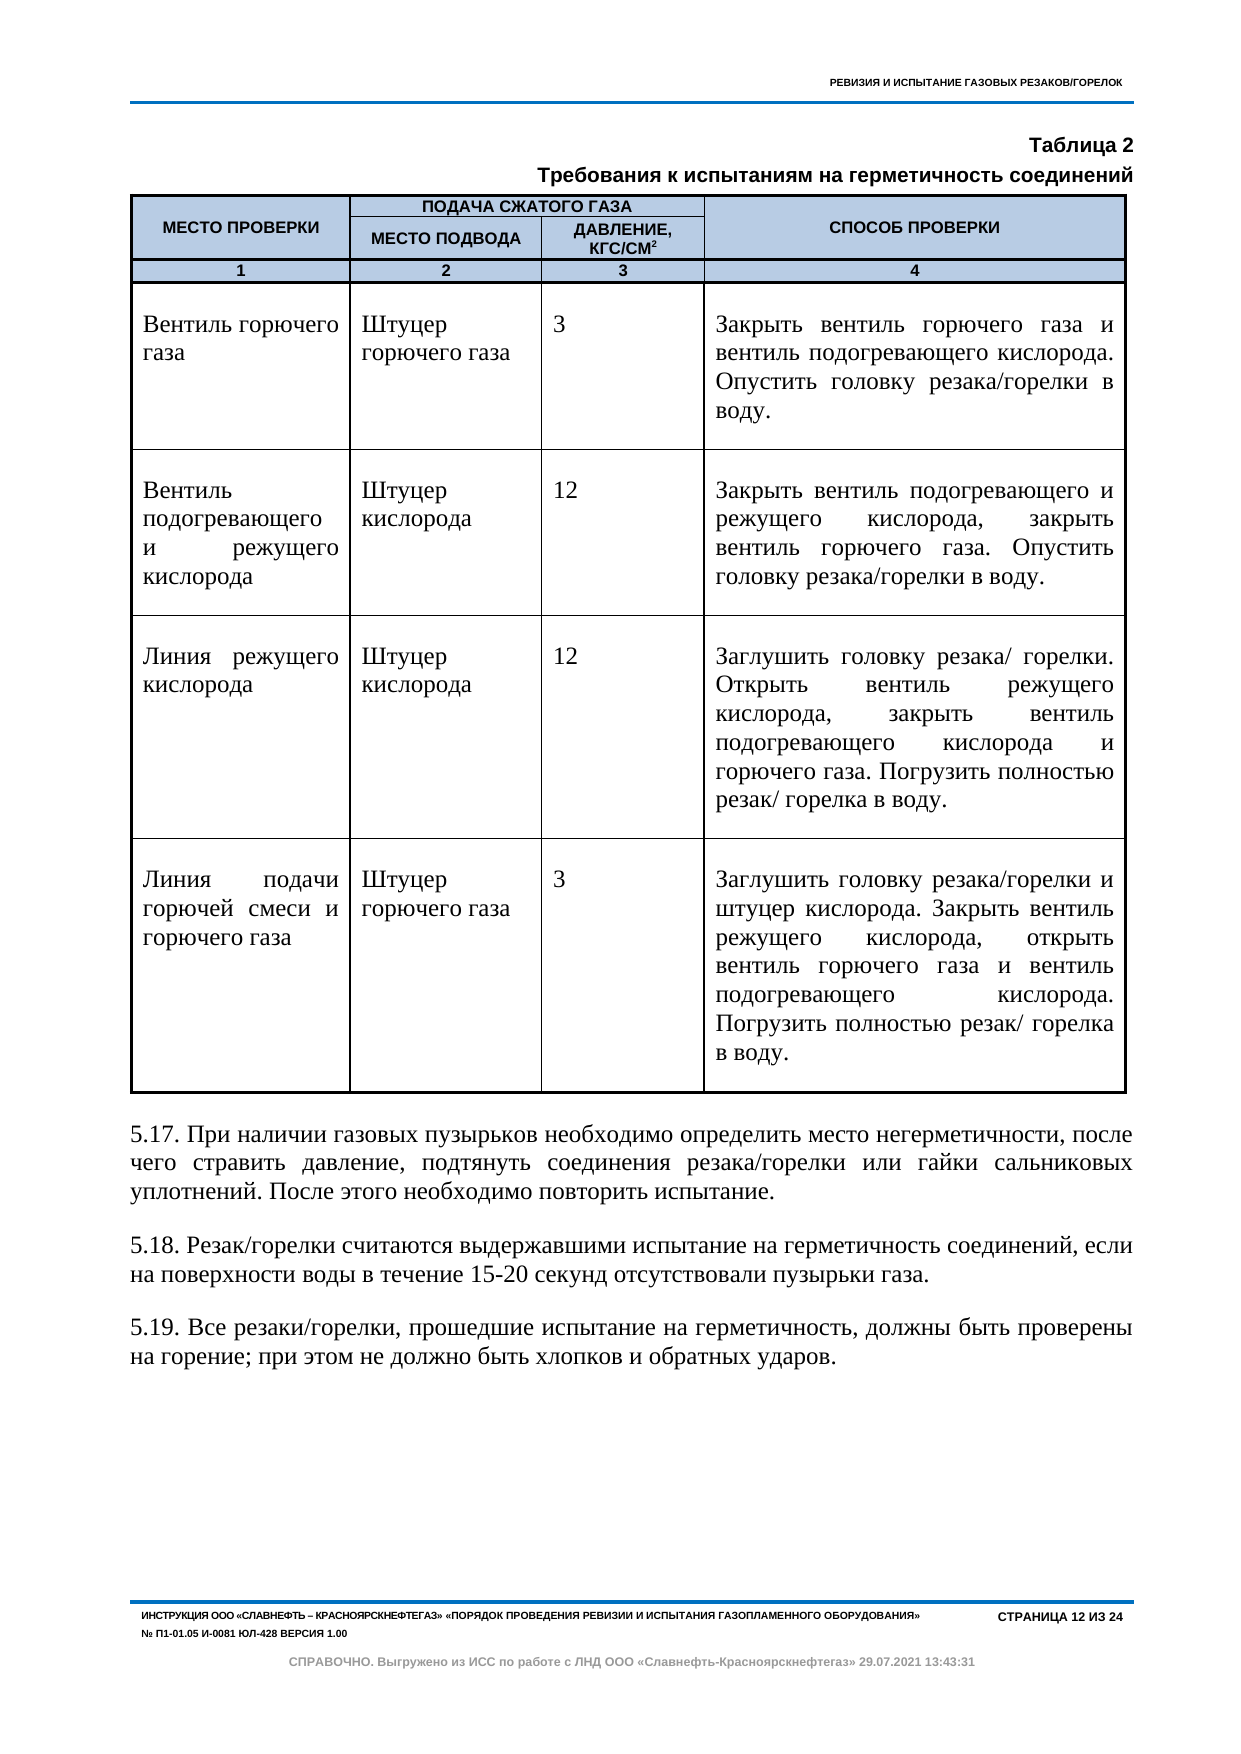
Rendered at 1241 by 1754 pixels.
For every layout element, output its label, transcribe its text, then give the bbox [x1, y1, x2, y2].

text Таблица 2 [130, 133, 1134, 157]
table_cell Заглушить головку резака/горелки и штуцер кислорода. Закрыть вентиль режущего кислорода, открыть вентиль горючего газа и вентиль подогревающего кислорода. Погрузить полностью резак/ горелка в воду. [705, 839, 1124, 1091]
table_cell Линия режущего кислорода [133, 616, 349, 838]
table_header ПОДАЧА СЖАТОГО ГАЗА [351, 197, 704, 216]
table_cell ДАВЛЕНИЕ, КГС/СМ2 [542, 217, 704, 258]
table_cell Закрыть вентиль подогревающего и режущего кислорода, закрыть вентиль горючего газа. Опустить головку резака/горелки в воду. [705, 450, 1124, 615]
table_cell Линия подачи горючей смеси и горючего газа [133, 839, 349, 1091]
table_cell 3 [542, 261, 704, 281]
table_cell Штуцер кислорода [351, 616, 541, 838]
table_header МЕСТО ПРОВЕРКИ [133, 197, 349, 258]
table_cell 2 [351, 261, 541, 281]
table_cell МЕСТО ПОДВОДА [351, 217, 541, 258]
table_cell Заглушить головку резака/ горелки. Открыть вентиль режущего кислорода, закрыть вентиль подогревающего кислорода и горючего газа. Погрузить полностью резак/ горелка в воду. [705, 616, 1124, 838]
text Требования к испытаниям на герметичность соединений [130, 163, 1134, 187]
table_cell 4 [705, 261, 1124, 281]
text 5.19. Все резаки/горелки, прошедшие испытание на герметичность, должны быть проверены на горение; при этом не должно быть хлопков и обратных ударов. [130, 1312, 1134, 1370]
text 5.18. Резак/горелки считаются выдержавшими испытание на герметичность соединений, если на поверхности воды в течение 15-20 секунд отсутствовали пузырьки газа. [130, 1230, 1134, 1287]
table_cell Вентиль подогревающего и режущего кислорода [133, 450, 349, 615]
text 5.17. При наличии газовых пузырьков необходимо определить место негерметичности, после чего стравить давление, подтянуть соединения резака/горелки или гайки сальниковых уплотнений. После этого необходимо повторить испытание. [130, 1119, 1134, 1205]
table_cell 3 [542, 284, 703, 449]
table_header СПОСОБ ПРОВЕРКИ [705, 197, 1124, 258]
table_cell 1 [133, 261, 349, 281]
table_cell Вентиль горючего газа [133, 284, 349, 449]
table_cell Штуцер кислорода [351, 450, 541, 615]
table_cell 12 [542, 450, 703, 615]
table_cell 12 [542, 616, 703, 838]
table_cell Штуцер горючего газа [351, 839, 541, 1091]
table_cell Штуцер горючего газа [351, 284, 541, 449]
table_cell 3 [542, 839, 703, 1091]
table_cell Закрыть вентиль горючего газа и вентиль подогревающего кислорода. Опустить головку резака/горелки в воду. [705, 284, 1124, 449]
